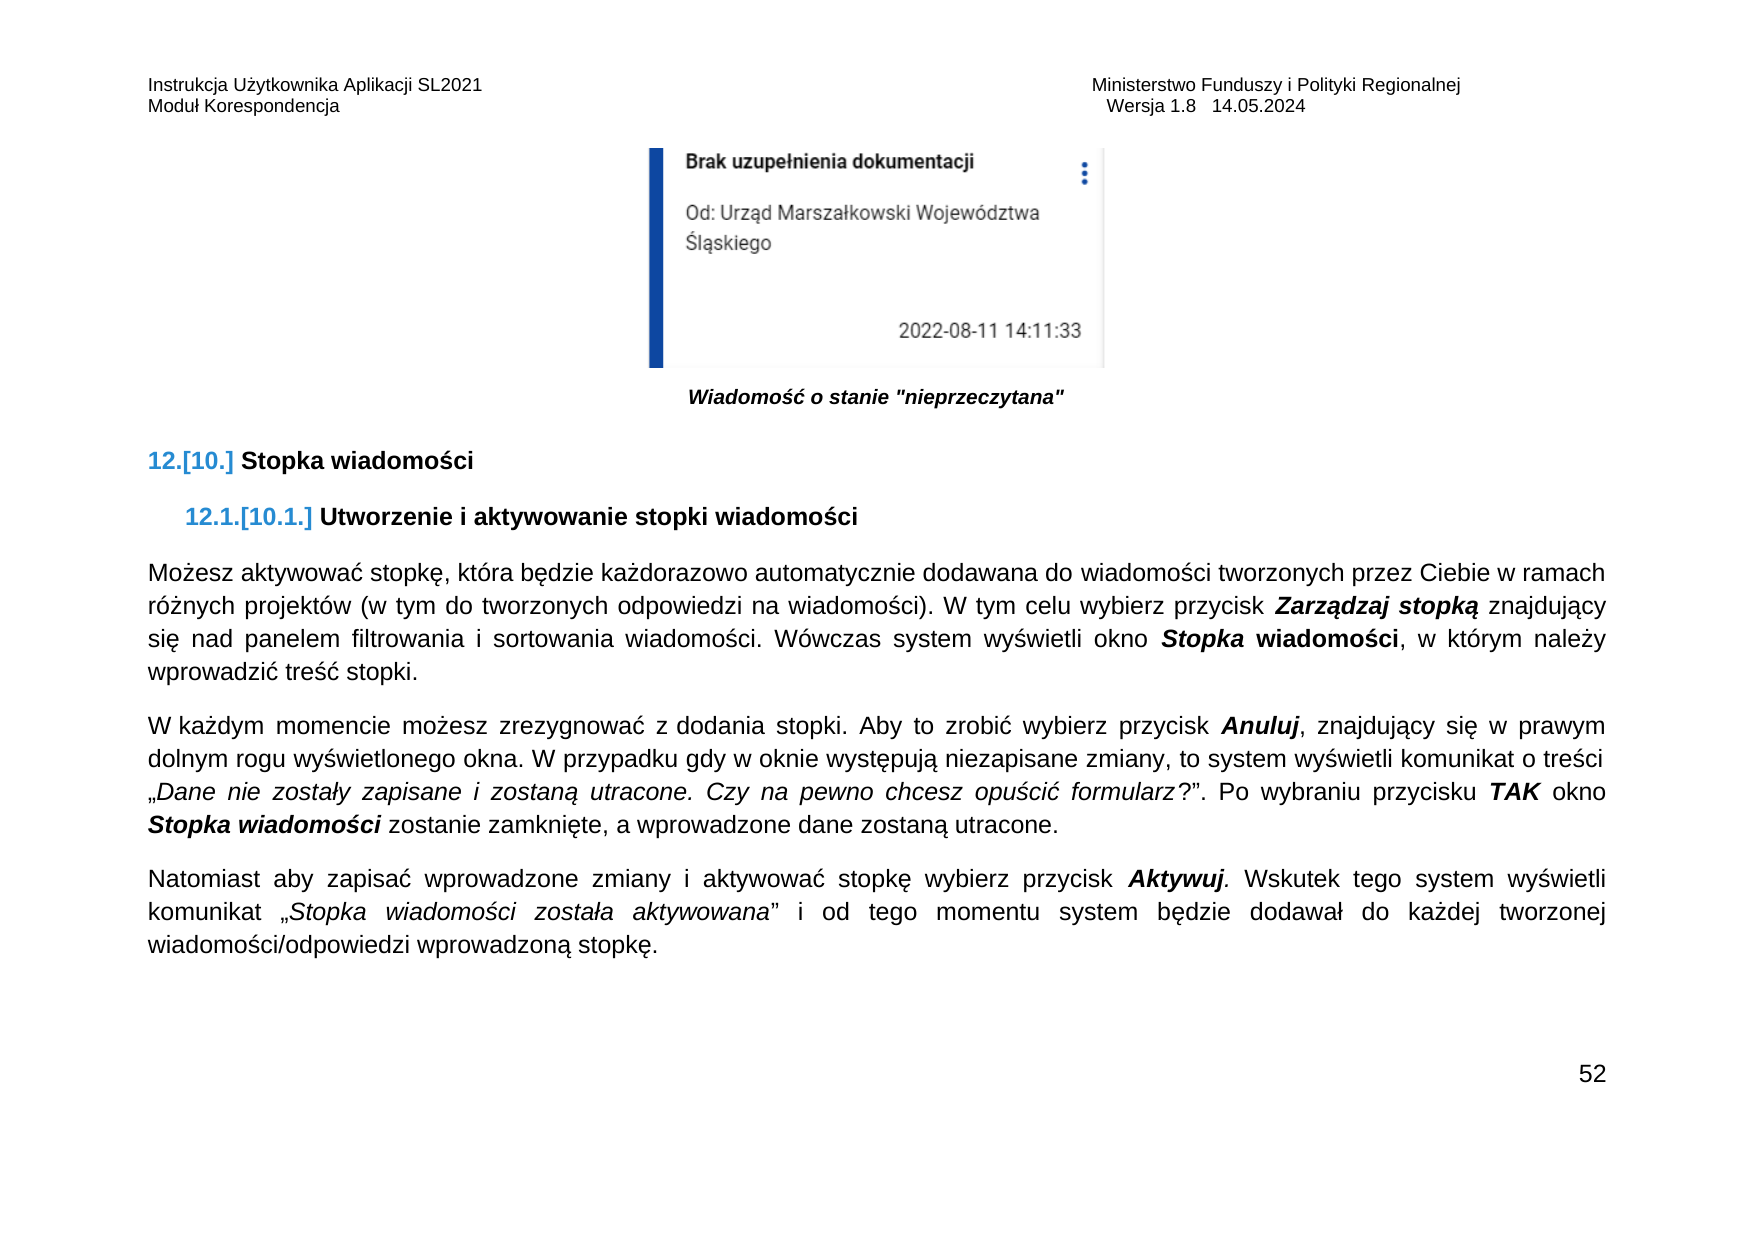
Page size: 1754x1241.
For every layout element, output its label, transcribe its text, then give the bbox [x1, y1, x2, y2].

picture [647, 148, 1107, 368]
text W każdym momencie możesz zrezygnować z dodania stopki. Aby to zrobić wybierz przycisk Anuluj, znajdujący się w prawym dolnym rogu wyświetlonego okna. W przypadku gdy w oknie występują niezapisane zmiany, to system wyświetli komunikat o treści „Dane nie zostały zapisane i zostaną utracone. Czy na pewno chcesz opuścić formularz?”. Po wybraniu przycisku TAK okno Stopka wiadomości zostanie zamknięte, a wprowadzone dane zostaną utracone. [148, 711, 1606, 839]
subtitle Stopka wiadomości [148, 446, 1606, 475]
text Wiadomość o stanie "nieprzeczytana" [148, 385, 1606, 409]
text Natomiast aby zapisać wprowadzone zmiany i aktywować stopkę wybierz przycisk Aktywuj. Wskutek tego system wyświetli komunikat „Stopka wiadomości została aktywowana” i od tego momentu system będzie dodawał do każdej tworzonej wiadomości/odpowiedzi wprowadzoną stopkę. [148, 864, 1606, 959]
text Możesz aktywować stopkę, która będzie każdorazowo automatycznie dodawana do wiadomości tworzonych przez Ciebie w ramach różnych projektów (w tym do tworzonych odpowiedzi na wiadomości). W tym celu wybierz przycisk Zarządzaj stopką znajdujący się nad panelem filtrowania i sortowania wiadomości. Wówczas system wyświetli okno Stopka wiadomości, w którym należy wprowadzić treść stopki. [148, 558, 1606, 686]
subtitle Utworzenie i aktywowanie stopki wiadomości [185, 502, 1606, 531]
